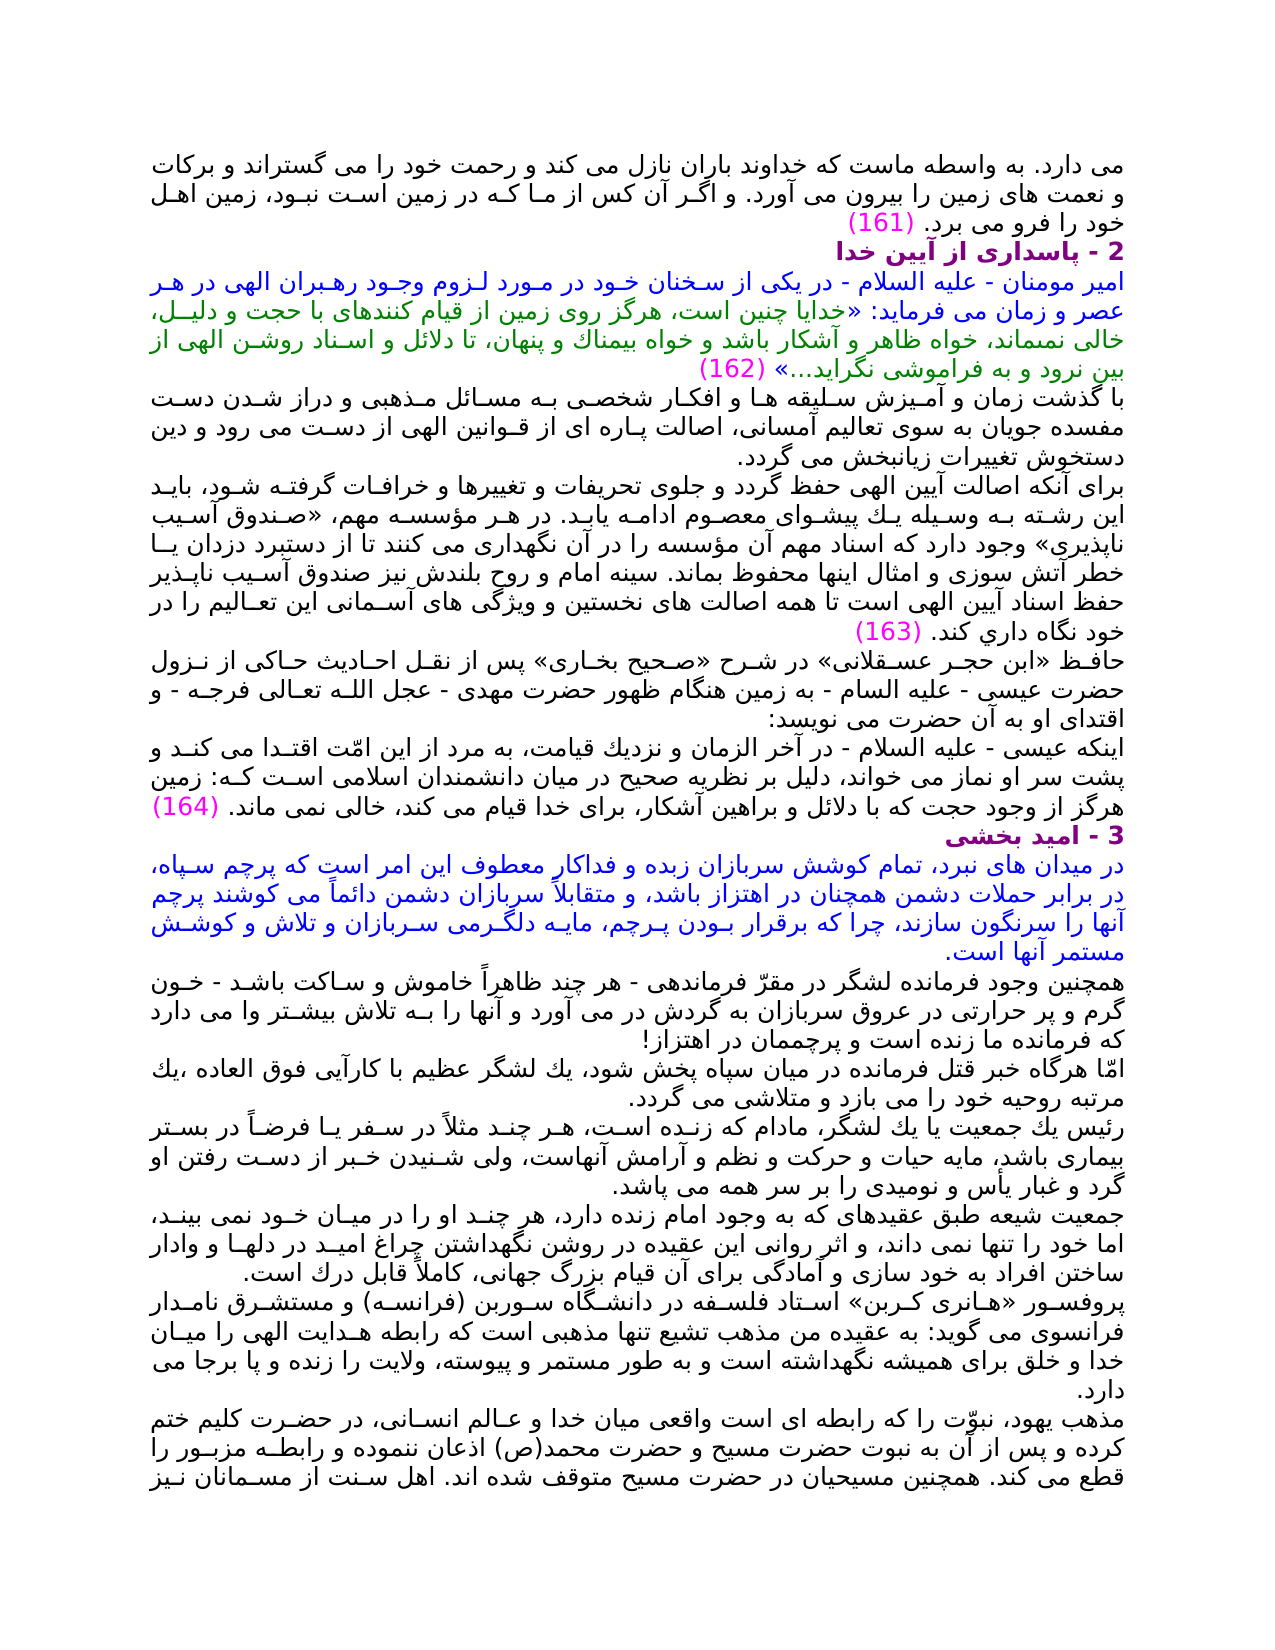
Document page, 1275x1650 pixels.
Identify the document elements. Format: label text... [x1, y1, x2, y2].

text حافظ «ابن حجر عسقلانى» در شرح «صحیح بخارى» پس از نقل احادیث حاكى از نزول حضرت عیسى - علیه السام - به زمین هنگام ظهور حضرت مهدى - عجل الله تعالى فرجه - و اقتداى او به آن حضرت مى ‏نویسد: [150, 646, 1125, 733]
text 2 - پاسدارى از آیین خدا [150, 237, 1125, 267]
text امّا هرگاه خبر قتل فرمانده در میان سپاه پخش شود، یك لشگر عظیم با كارآیى فوق العاده ،یك مرتبه روحیه خود را مى‏ بازد و متلاشى مى گردد. [150, 1054, 1125, 1112]
text اینكه عیسى - علیه السلام - در آخر الزمان و نزدیك قیامت، به مرد از این امّت اقتدا مى ‏كند و پشت سر او نماز مى ‏خواند، دلیل بر نظریه صحیح در میان دانشمندان اسلامى است كه: زمین هرگز از وجود حجت كه با دلائل و براهین آشكار، براى خدا قیام مى‏ كند، خالى نمى ‏ماند. (164) [150, 733, 1125, 821]
text با گذشت زمان و آمیزش سلیقه‏ ها و افكار شخصى به مسائل مذهبى و دراز شدن دست مفسده جویان به سوى تعالیم آمسانى، اصالت پاره‏ اى از قوانین الهى از دست مى‏ رود و دین دستخوش تغییرات زیانبخش مى ‏گردد. [150, 383, 1125, 471]
text براى آنكه اصالت آیین الهى حفظ گردد و جلوى تحریفات و تغییرها و خرافات گرفته شود، باید این رشته به وسیله یك پیشواى معصوم ادامه یابد. در هر مؤسسه مهم، «صندوق آسیب ناپذیرى» وجود دارد كه اسناد مهم آن مؤسسه را در آن نگهدارى مى‏ كنند تا از دستبرد دزدان یا خطر آتش سوزى و امثال اینها محفوظ بماند. سینه امام و روح بلندش نیز صندوق آسیب‏ ناپذیر حفظ اسناد آیین الهى است تا همه اصالت هاى نخستین و ویژگی هاى آسمانى این تعالیم را در خود نگاه داري كند. (163) [150, 471, 1125, 646]
text در میدان هاى نبرد، تمام كوشش سربازان زبده و فداكار معطوف این امر است كه پرچم سپاه، در برابر حملات دشمن همچنان در اهتزاز باشد، و متقابلاً سربازان دشمن دائماً مى ‏كوشند پرچم آنها را سرنگون سازند، چرا كه برقرار بودن پرچم، مایه دلگرمى سربازان و تلاش و كوشش مستمر آنها است. [150, 850, 1125, 967]
text پروفسور «هانرى كربن» استاد فلسفه در دانشگاه سوربن (فرانسه) و مستشرق نامدار فرانسوى مى‏ گوید: به عقیده من مذهب تشیع تنها مذهبى است كه رابطه هدایت الهى را میان خدا و خلق براى همیشه نگهداشته است و به طور مستمر و پیوسته، ولایت را زنده و پا برجا مى‏ دارد. [150, 1287, 1125, 1404]
text جمعیت شیعه طبق عقیده‏اى كه به وجود امام زنده دارد، هر چند او را در میان خود نمى ‏بیند، اما خود را تنها نمى ‏داند، و اثر روانى این عقیده در روشن نگهداشتن چراغ امید در دلها و وادار ساختن افراد به خود سازى و آمادگى براى آن قیام بزرگ جهانى، كاملاً قابل درك است. [150, 1200, 1125, 1287]
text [150, 150, 1125, 237]
text همچنین وجود فرمانده لشگر در مقرّ فرماندهى - هر چند ظاهراً خاموش و ساكت باشد - خون گرم و پر حرارتى در عروق سربازان به گردش در مى ‏آورد و آنها را به تلاش بیشتر وا مى‏ دارد كه فرمانده ما زنده است و پرچممان در اهتزاز! [150, 967, 1125, 1054]
text رئیس یك جمعیت یا یك لشگر، مادام كه زنده است، هر چند مثلاً در سفر یا فرضاً در بستر بیمارى باشد، مایه حیات و حركت و نظم و آرامش آنهاست، ولى شنیدن خبر از دست رفتن او گرد و غبار یأس و نومیدى را بر سر همه مى ‏پاشد. [150, 1112, 1125, 1200]
text امیر مومنان - علیه السلام - در یكى از سخنان خود در مورد لزوم وجود رهبران الهى در هر عصر و زمان مى‏ فرمايد: «خدایا چنین است، هرگز روى زمین از قیام كننده‏اى با حجت و دلیل، خالى نمى‏ماند، خواه ظاهر و آشكار باشد و خواه بیمناك و پنهان، تا دلائل و اسناد روشن الهى از بین نرود و به فراموشى نگراید...» (162) [150, 267, 1125, 383]
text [150, 1404, 1125, 1492]
text 3 - امید بخشى [150, 821, 1125, 850]
